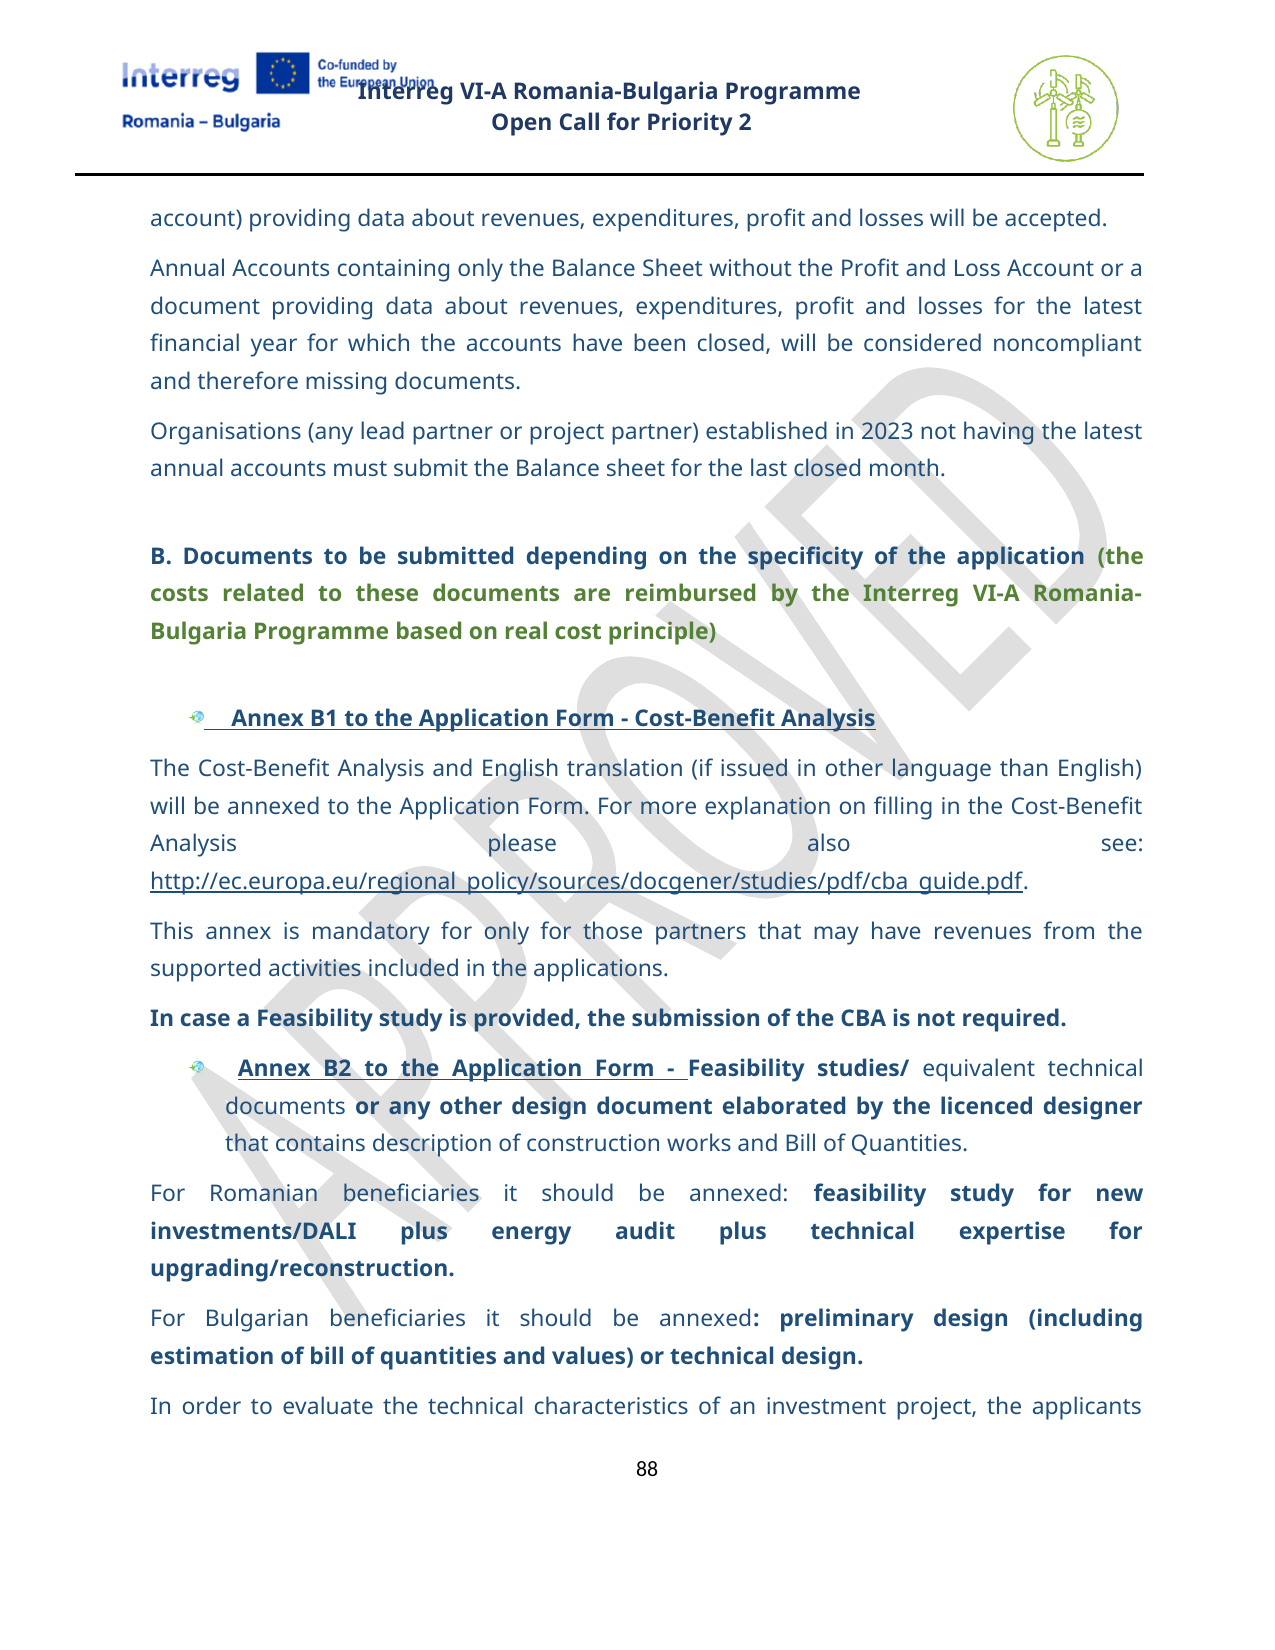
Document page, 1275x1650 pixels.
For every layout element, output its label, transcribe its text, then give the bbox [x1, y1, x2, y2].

picture [1012, 54, 1119, 162]
list Annex B2 to the Application Form - Feasibility studies/ equivalent technical documents or any other design document elaborated by the licenced designer that contains description of construction works and Bill of Quantities. [187, 1052, 1144, 1158]
text For Bulgarian beneficiaries it should be annexed: preliminary design (including estimation of bill of quantities and values) or technical design. [150, 1302, 1144, 1371]
text Annual Accounts containing only the Balance Sheet without the Profit and Loss Account or a document providing data about revenues, expenditures, profit and losses for the latest financial year for which the accounts have been closed, will be considered noncompliant and therefore missing documents. [150, 252, 1144, 396]
text This annex is mandatory for only for those partners that may have revenues from the supported activities included in the applications. [150, 915, 1144, 983]
text The Cost-Benefit Analysis and English translation (if issued in other language than English) will be annexed to the Application Form. For more explanation on filling in the Cost-Benefit Analysis please also see: http://ec.europa.eu/regional_policy/sources/docgener/studies/pdf/cba_guide.pdf. [150, 752, 1144, 896]
picture [188, 1060, 204, 1077]
text In case a Feasibility study is provided, the submission of the CBA is not required. [150, 1002, 1144, 1033]
list Annex B1 to the Application Form - Cost-Benefit Analysis [187, 702, 1144, 733]
picture [188, 710, 204, 727]
text For Romanian beneficiaries it should be annexed: feasibility study for new investments/DALI plus energy audit plus technical expertise for upgrading/reconstruction. [150, 1177, 1144, 1283]
text Organisations (any lead partner or project partner) established in 2023 not having the latest annual accounts must submit the Balance sheet for the last closed month. [150, 415, 1144, 483]
text B. Documents to be submitted depending on the specificity of the application (the costs related to these documents are reimbursed by the Interreg VI-A Romania-Bulgaria Programme based on real cost principle) [150, 540, 1144, 646]
picture [121, 49, 435, 139]
